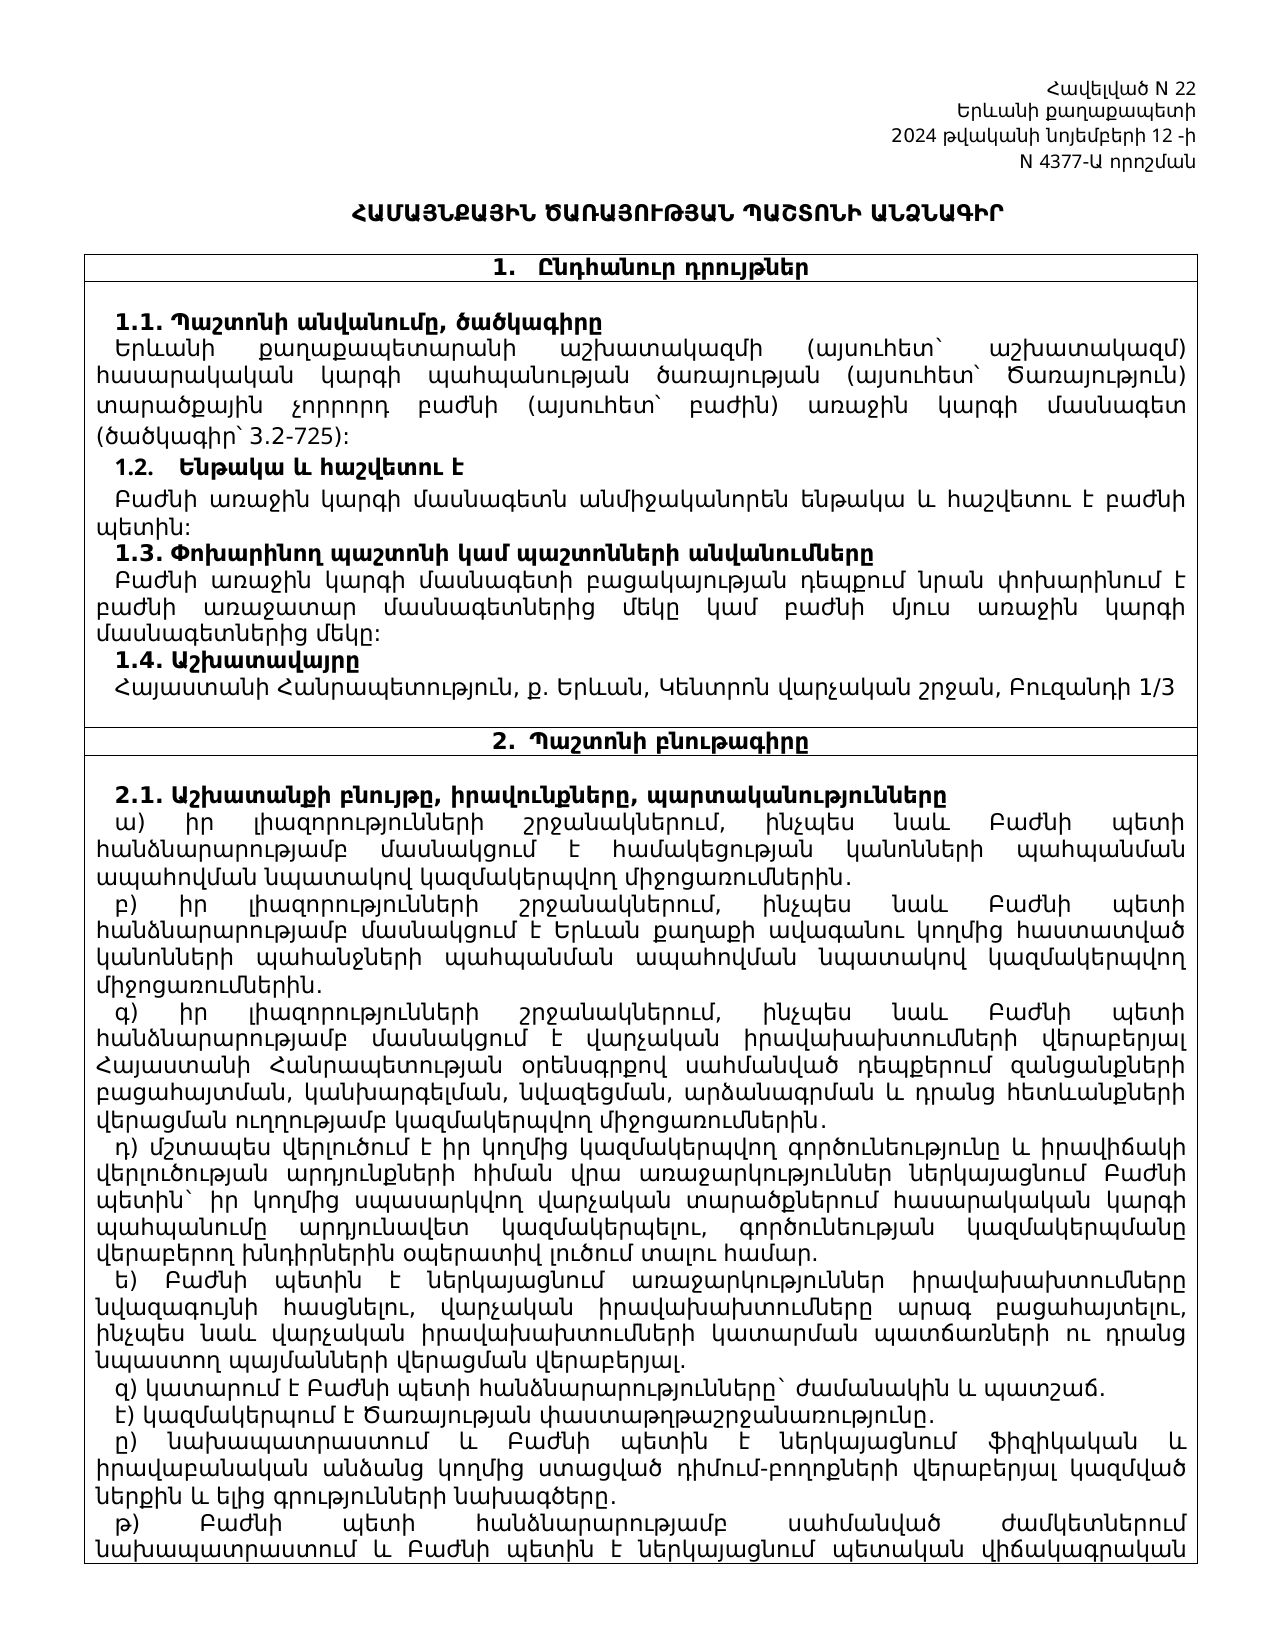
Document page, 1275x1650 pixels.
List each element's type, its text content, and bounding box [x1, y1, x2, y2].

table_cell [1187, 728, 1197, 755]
text Հավելված N 22 [141, 75, 1196, 101]
text 2024 թվականի նոյեմբերի 12 -ի [141, 122, 1196, 148]
text Երևանի քաղաքապետի [141, 101, 1196, 122]
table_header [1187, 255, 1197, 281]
text N 4377-Ա որոշման [141, 148, 1196, 173]
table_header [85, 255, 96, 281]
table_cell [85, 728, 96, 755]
table_cell Պաշտոնի անվանումը, ծածկագիրը Երևանի քաղաքապետարանի աշխատակազմի (այսուհետ` աշխատակազմ) հասարակական կարգի պահպանության ծառայության (այսուհետ՝ Ծառայություն) տարածքային չորրորդ բաժնի (այսուհետ՝ բաժին) առաջին կարգի մասնագետ (ծածկագիր՝ 3.2-725): Ենթակա և հաշվետու է Բաժնի առաջին կարգի մասնագետն անմիջականորեն ենթակա և հաշվետու է բաժնի պետին: Փոխարինող պաշտոնի կամ պաշտոնների անվանումները Բաժնի առաջին կարգի մասնագետի բացակայության դեպքում նրան փոխարինում է բաժնի առաջատար մասնագետներից մեկը կամ բաժնի մյուս առաջին կարգի մասնագետներից մեկը: Աշխատավայրը Հայաստանի Հանրապետություն, ք. Երևան, Կենտրոն վարչական շրջան, Բուզանդի 1/3 [85, 282, 1197, 727]
text ՀԱՄԱՅՆՔԱՅԻՆ ԾԱՌԱՅՈՒԹՅԱՆ ՊԱՇՏՈՆԻ ԱՆՁՆԱԳԻՐ [141, 200, 1196, 227]
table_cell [85, 756, 1197, 1563]
